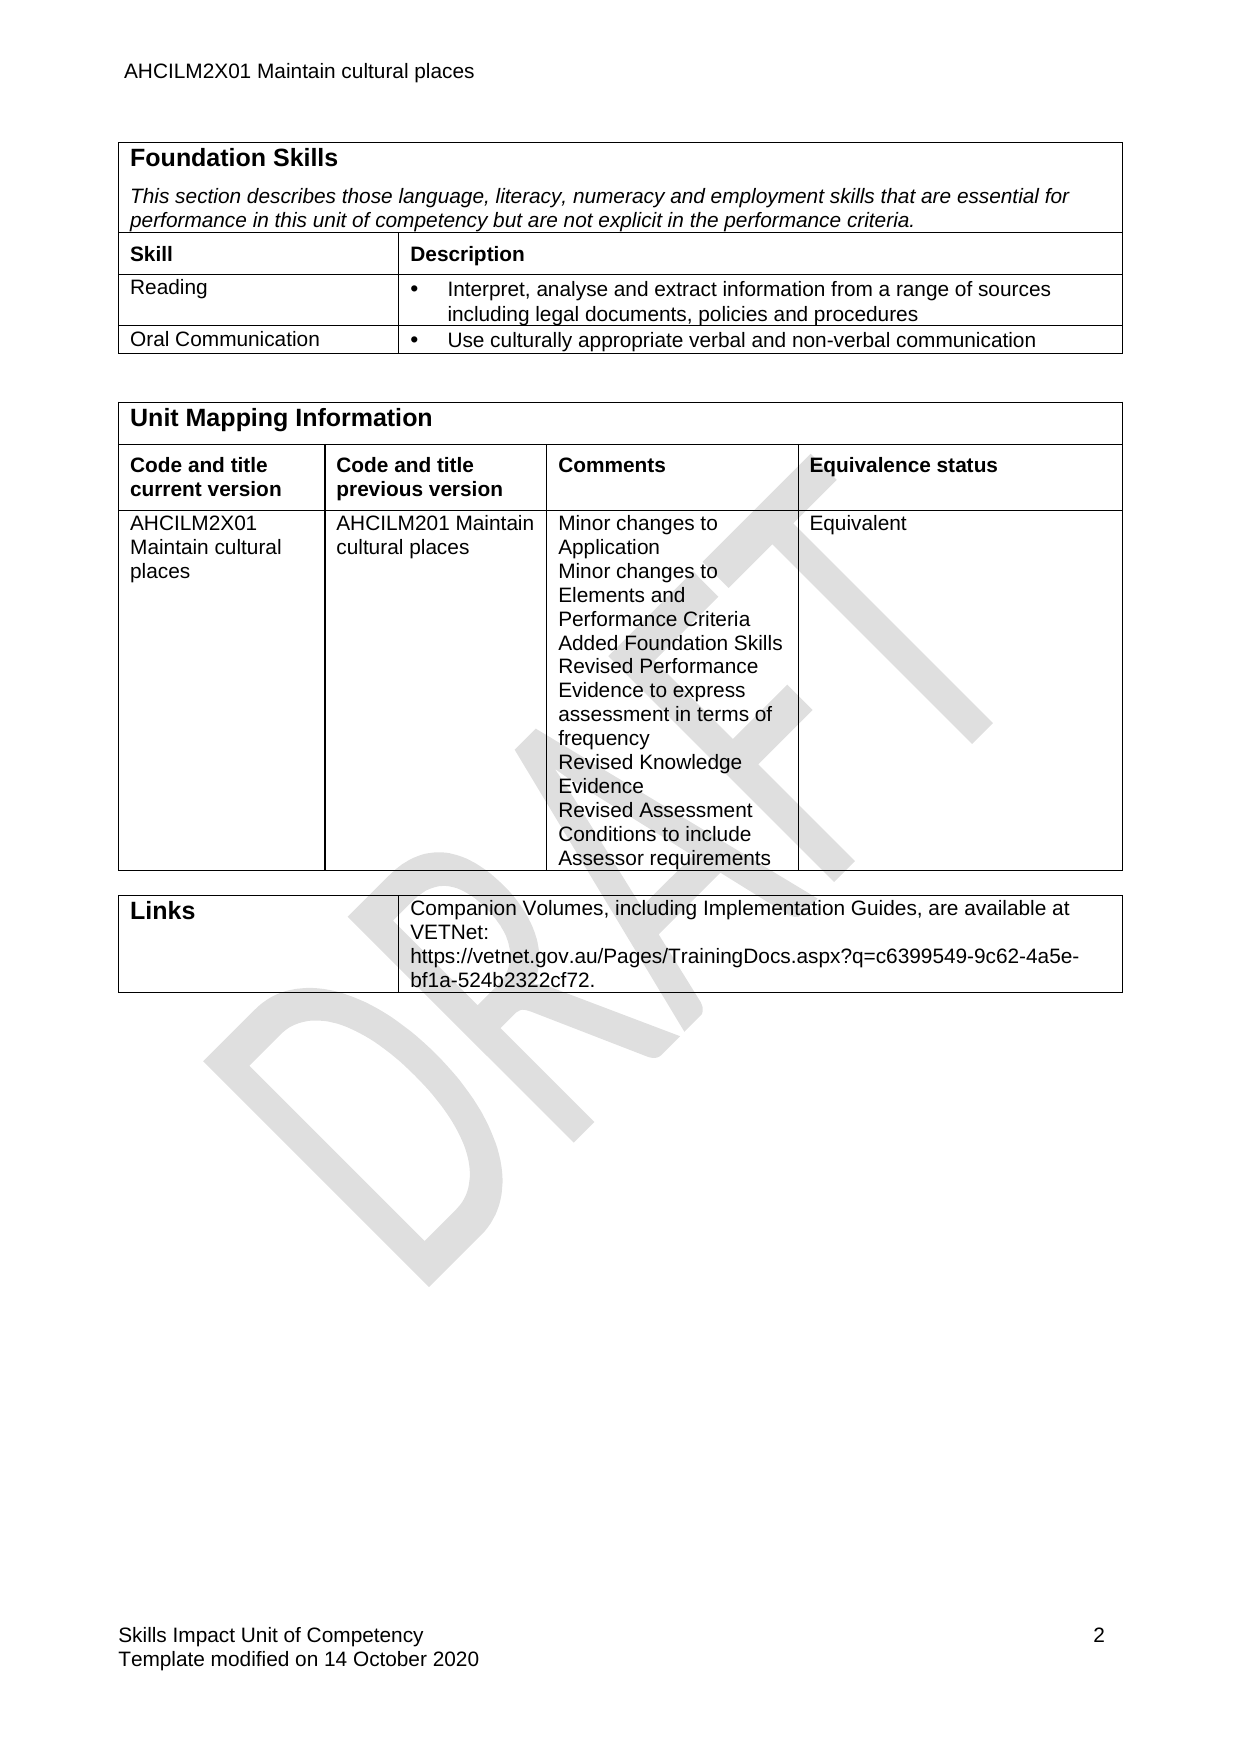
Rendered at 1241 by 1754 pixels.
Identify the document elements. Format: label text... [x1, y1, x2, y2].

table_cell Equivalent [799, 511, 1122, 870]
table_cell Skill [119, 233, 398, 274]
table_cell AHCILM2X01 Maintain cultural places [119, 511, 324, 870]
table_cell Equivalence status [799, 445, 1122, 509]
table_cell Minor changes to Application Minor changes to Elements and Performance Criteria Added Foundation Skills Revised Performance Evidence to express assessment in terms of frequency Revised Knowledge Evidence Revised Assessment Conditions to include Assessor requirements [547, 511, 798, 870]
table_header Links [119, 896, 398, 992]
table_cell Description [399, 233, 1122, 274]
table_cell Reading [119, 275, 398, 325]
table_cell Code and title previous version [326, 445, 546, 509]
table_cell Oral Communication [119, 326, 398, 353]
table_cell AHCILM201 Maintain cultural places [326, 511, 546, 870]
table_cell Interpret, analyse and extract information from a range of sources including legal documents, policies and procedures [399, 275, 1122, 325]
table_cell Comments [547, 445, 798, 509]
table_header Foundation Skills This section describes those language, literacy, numeracy and employment skills that are essential for performance in this unit of competency but are not explicit in the performance criteria. [119, 143, 1122, 232]
table_header Companion Volumes, including Implementation Guides, are available at VETNet: https://vetnet.gov.au/Pages/TrainingDocs.aspx?q=c6399549-9c62-4a5e-bf1a-524b2322cf72. [399, 896, 1122, 992]
table_header Unit Mapping Information [119, 403, 1122, 444]
table_cell Use culturally appropriate verbal and non-verbal communication [399, 326, 1122, 353]
table_cell Code and title current version [119, 445, 324, 509]
